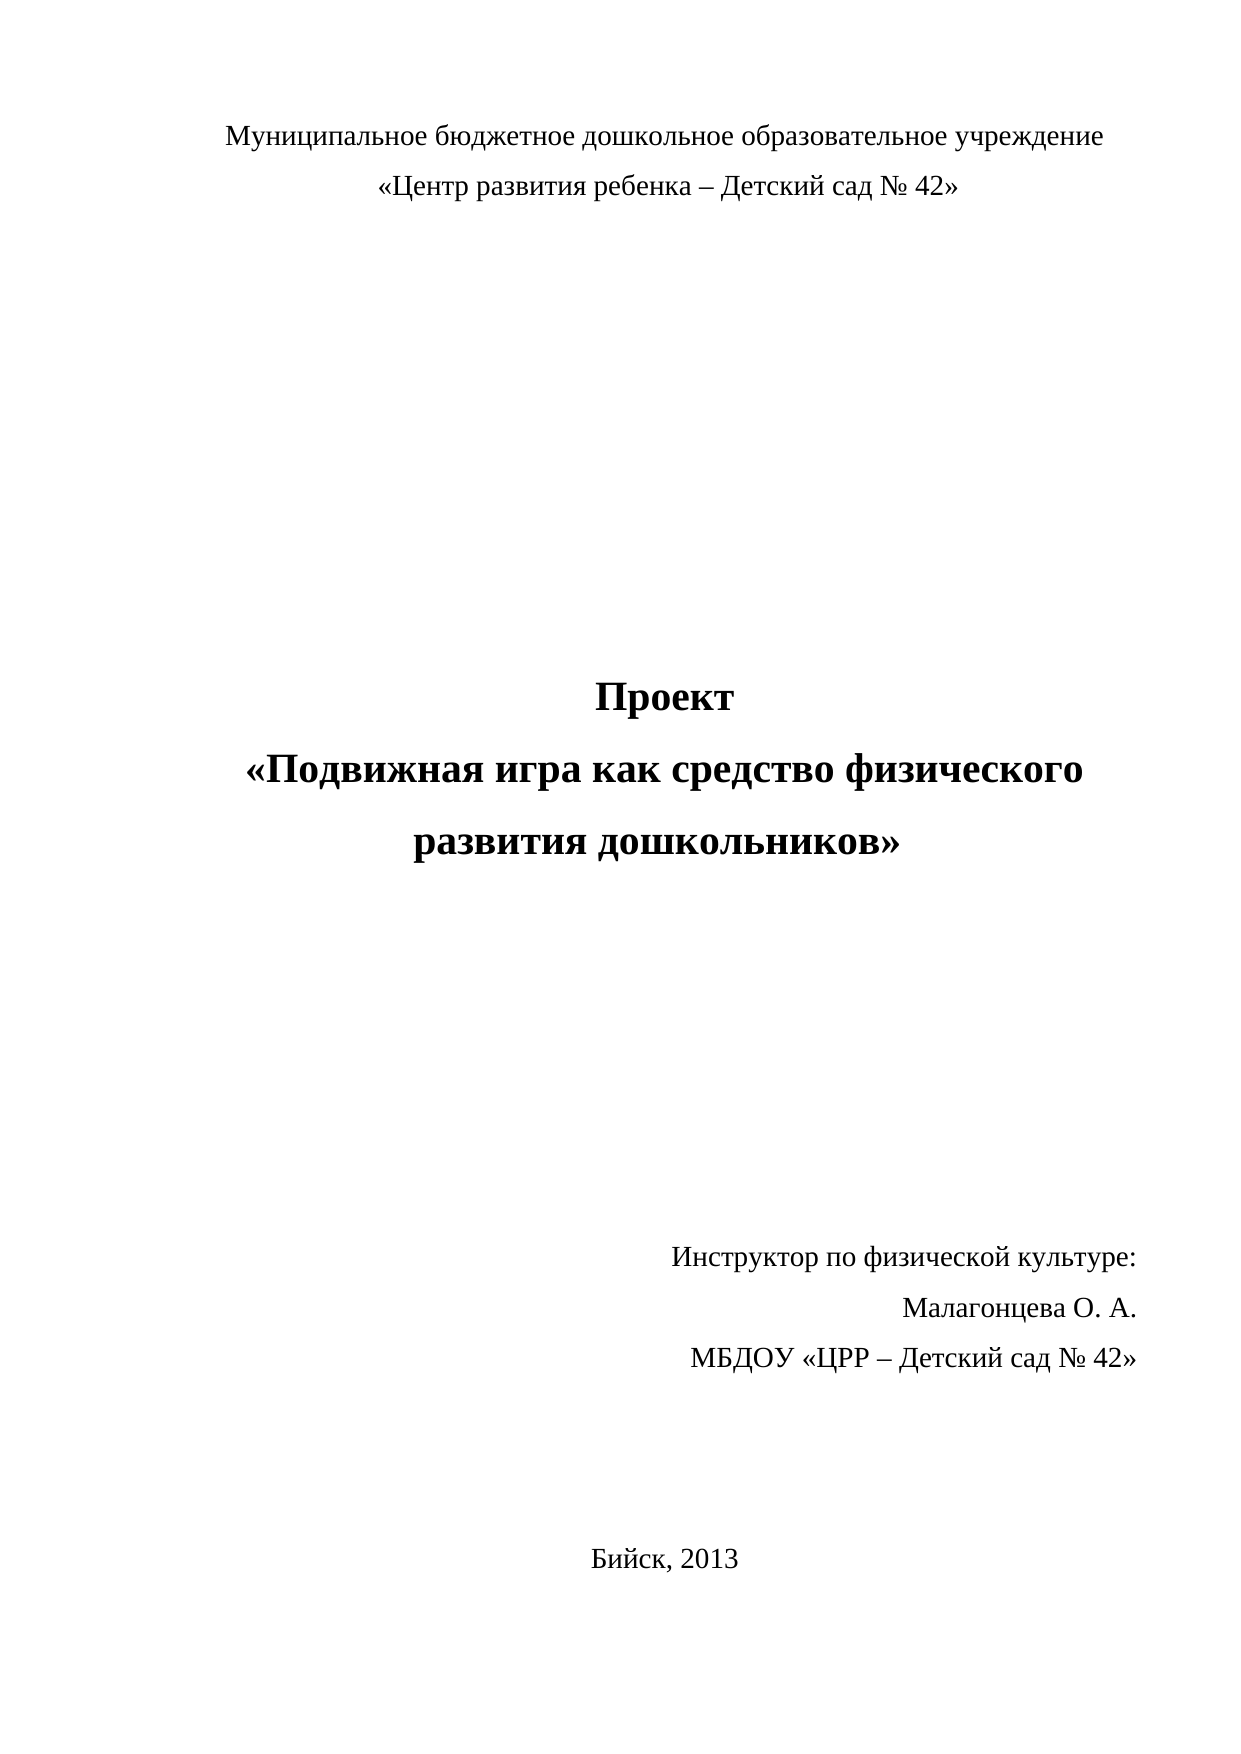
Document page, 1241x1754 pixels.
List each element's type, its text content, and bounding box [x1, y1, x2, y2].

text Муниципальное бюджетное дошкольное образовательное учреждение [177, 118, 1137, 152]
text «Центр развития ребенка – Детский сад № 42» [177, 168, 1137, 202]
text «Подвижная игра как средство физического развития дошкольников» [177, 743, 1137, 863]
text Инструктор по физической культуре: [177, 1239, 1137, 1273]
text Бийск, 2013 [177, 1541, 1137, 1575]
text Малагонцева О. А. [177, 1290, 1137, 1323]
text Проект [177, 672, 1137, 719]
text МБДОУ «ЦРР – Детский сад № 42» [177, 1340, 1137, 1373]
